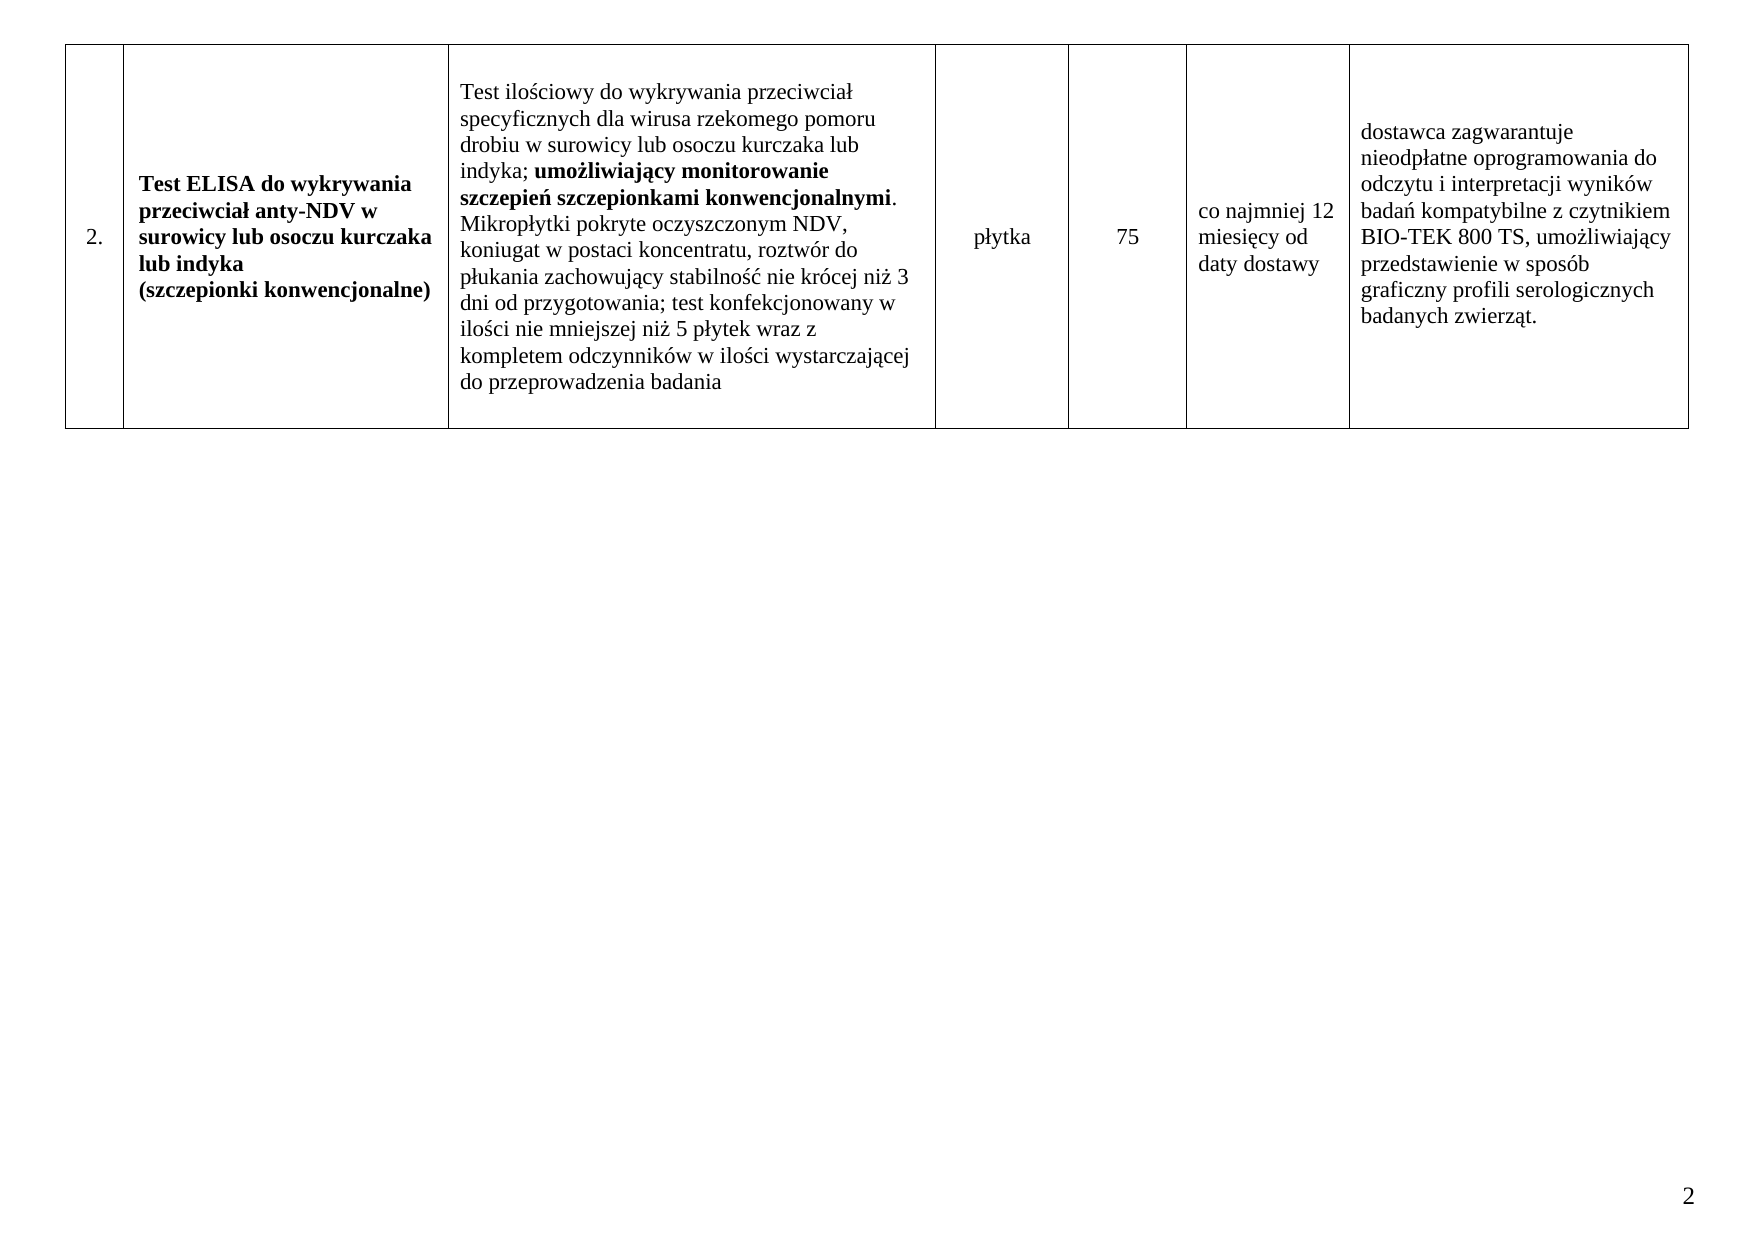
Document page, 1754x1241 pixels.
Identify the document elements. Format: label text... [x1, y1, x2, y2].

table_cell Test ilościowy do wykrywania przeciwciał specyficznych dla wirusa rzekomego pomoru drobiu w surowicy lub osoczu kurczaka lub indyka; umożliwiający monitorowanie szczepień szczepionkami konwencjonalnymi. Mikropłytki pokryte oczyszczonym NDV, koniugat w postaci koncentratu, roztwór do płukania zachowujący stabilność nie krócej niż 3 dni od przygotowania; test konfekcjonowany w ilości nie mniejszej niż 5 płytek wraz z kompletem odczynników w ilości wystarczającej do przeprowadzenia badania [449, 45, 935, 427]
table_cell 2. [66, 45, 123, 427]
table_cell co najmniej 12 miesięcy od daty dostawy [1187, 45, 1349, 427]
table_cell 75 [1069, 45, 1186, 427]
table_cell Test ELISA do wykrywania przeciwciał anty-NDV w surowicy lub osoczu kurczaka lub indyka (szczepionki konwencjonalne) [124, 45, 448, 427]
table_cell Aktualny wpis w wykazie testów do diagnostyki in vitro GLW; certyfikat jakości dołączony do każdej dostawy; instrukcja wykonania testu w języku polskim dołączona do oferty, transport testów od dostawcy do odbiorcy musi spełniać wymogi przechowywania określone przez producenta; dostawca zagwarantuje nieodpłatne oprogramowania do odczytu i interpretacji wyników badań kompatybilne z czytnikiem BIO-TEK 800 TS, umożliwiający przedstawienie w sposób graficzny profili serologicznych badanych zwierząt. [1350, 45, 1688, 427]
table_cell płytka [936, 45, 1068, 427]
